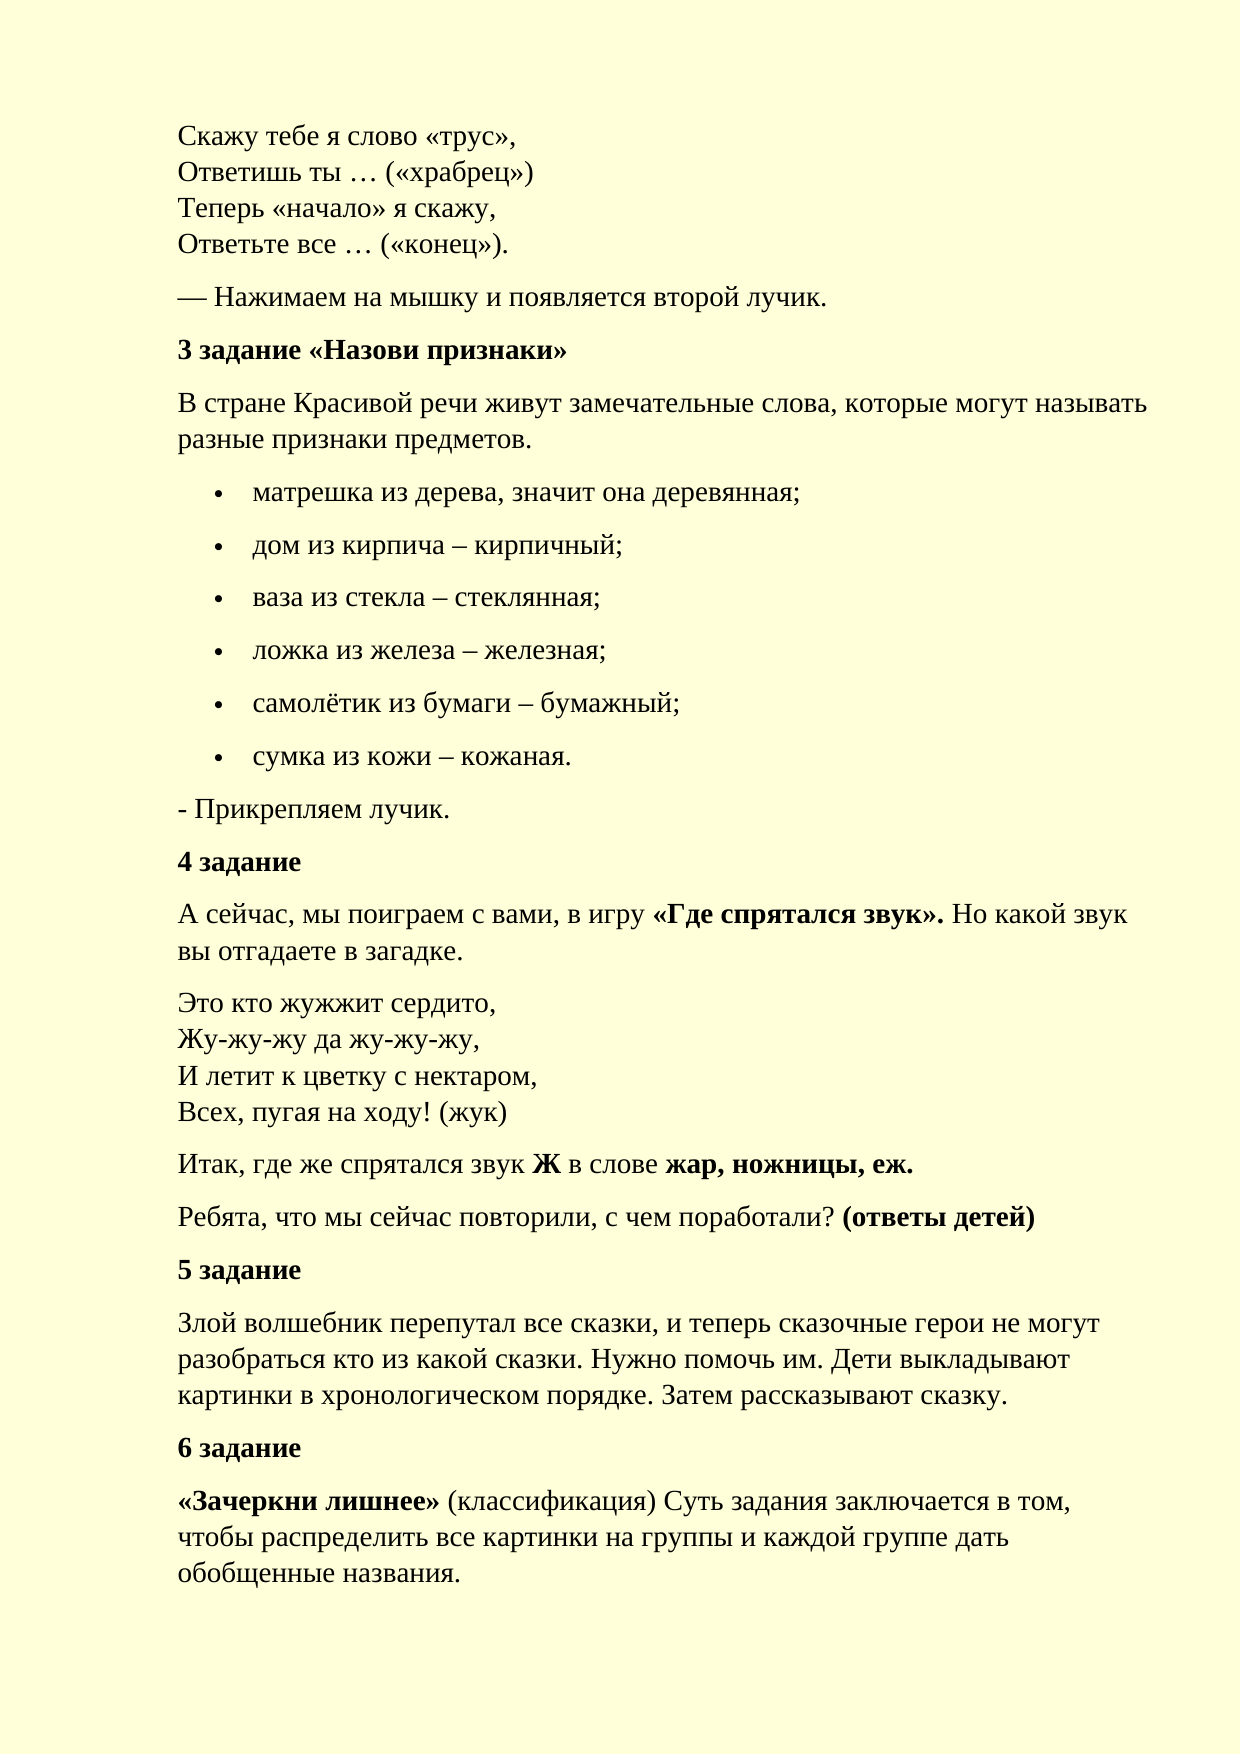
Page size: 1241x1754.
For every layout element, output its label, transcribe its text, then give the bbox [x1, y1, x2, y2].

list самолётик из бумаги – бумажный; [215, 685, 1152, 719]
list сумка из кожи – кожаная. [215, 738, 1152, 772]
list дом из кирпича – кирпичный; [215, 527, 1152, 560]
text Это кто жужжит сердито, Жу-жу-жу да жу-жу-жу, И летит к цветку с нектаром, Всех, пугая на ходу! (жук) [177, 985, 1152, 1127]
text Злой волшебник перепутал все сказки, и теперь сказочные герои не могут разобраться кто из какой сказки. Нужно помочь им. Дети выкладывают картинки в хронологическом порядке. Затем рассказывают сказку. [177, 1305, 1152, 1411]
text Ребята, что мы сейчас повторили, с чем поработали? (ответы детей) [177, 1199, 1152, 1233]
text Скажу тебе я слово «трус», Ответишь ты … («храбрец») Теперь «начало» я скажу, Ответьте все … («конец»). [177, 118, 1152, 260]
text — Нажимаем на мышку и появляется второй лучик. [177, 279, 1152, 313]
text 3 задание «Назови признаки» [177, 332, 1152, 366]
text 4 задание [177, 844, 1152, 877]
text Итак, где же спрятался звук Ж в слове жар, ножницы, еж. [177, 1147, 1152, 1180]
text А сейчас, мы поиграем с вами, в игру «Где спрятался звук». Но какой звук вы отгадаете в загадке. [177, 896, 1152, 966]
text 6 задание [177, 1430, 1152, 1464]
list ваза из стекла – стеклянная; [215, 579, 1152, 613]
text «Зачеркни лишнее» (классификация) Суть задания заключается в том, чтобы распределить все картинки на группы и каждой группе дать обобщенные названия. [177, 1483, 1152, 1589]
text - Прикрепляем лучик. [177, 791, 1152, 824]
list матрешка из дерева, значит она деревянная; [215, 474, 1152, 507]
text 5 задание [177, 1252, 1152, 1286]
text В стране Красивой речи живут замечательные слова, которые могут называть разные признаки предметов. [177, 385, 1152, 455]
list ложка из железа – железная; [215, 632, 1152, 666]
